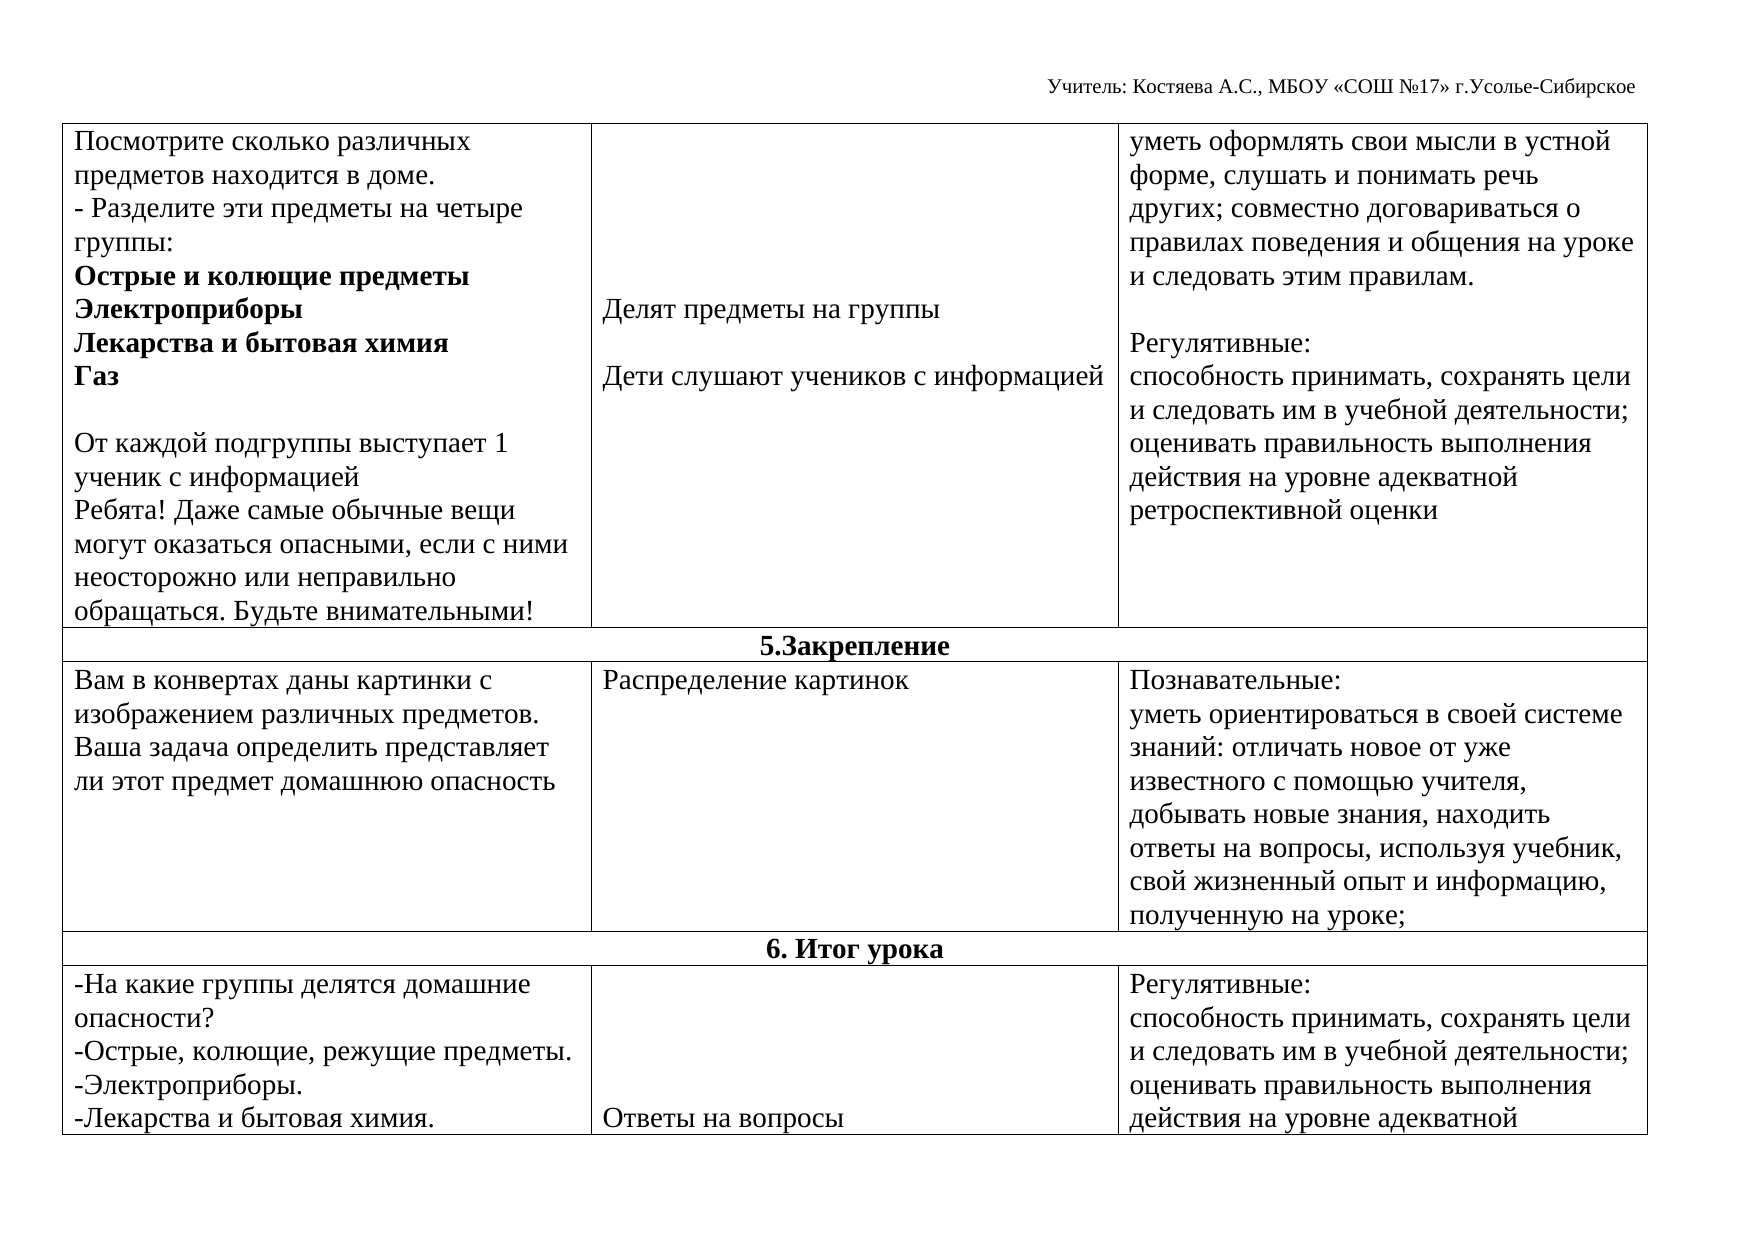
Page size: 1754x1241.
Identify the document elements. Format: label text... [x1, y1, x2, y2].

table_cell 6. Итог урока [63, 932, 1647, 965]
table_cell Распределение картинок [592, 662, 1118, 931]
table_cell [1119, 124, 1647, 627]
table_cell 5.Закрепление [63, 628, 1647, 661]
table_cell Ответы на вопросы [592, 966, 1118, 1134]
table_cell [63, 966, 591, 1134]
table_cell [1119, 966, 1647, 1134]
table_cell Вам в конвертах даны картинки с изображением различных предметов. Ваша задача определить представляет ли этот предмет домашнюю опасность [63, 662, 591, 931]
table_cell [592, 124, 1118, 627]
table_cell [63, 124, 591, 627]
table_cell Познавательные: уметь ориентироваться в своей системе знаний: отличать новое от уже известного с помощью учителя, добывать новые знания, находить ответы на вопросы, используя учебник, свой жизненный опыт и информацию, полученную на уроке; [1119, 662, 1647, 931]
